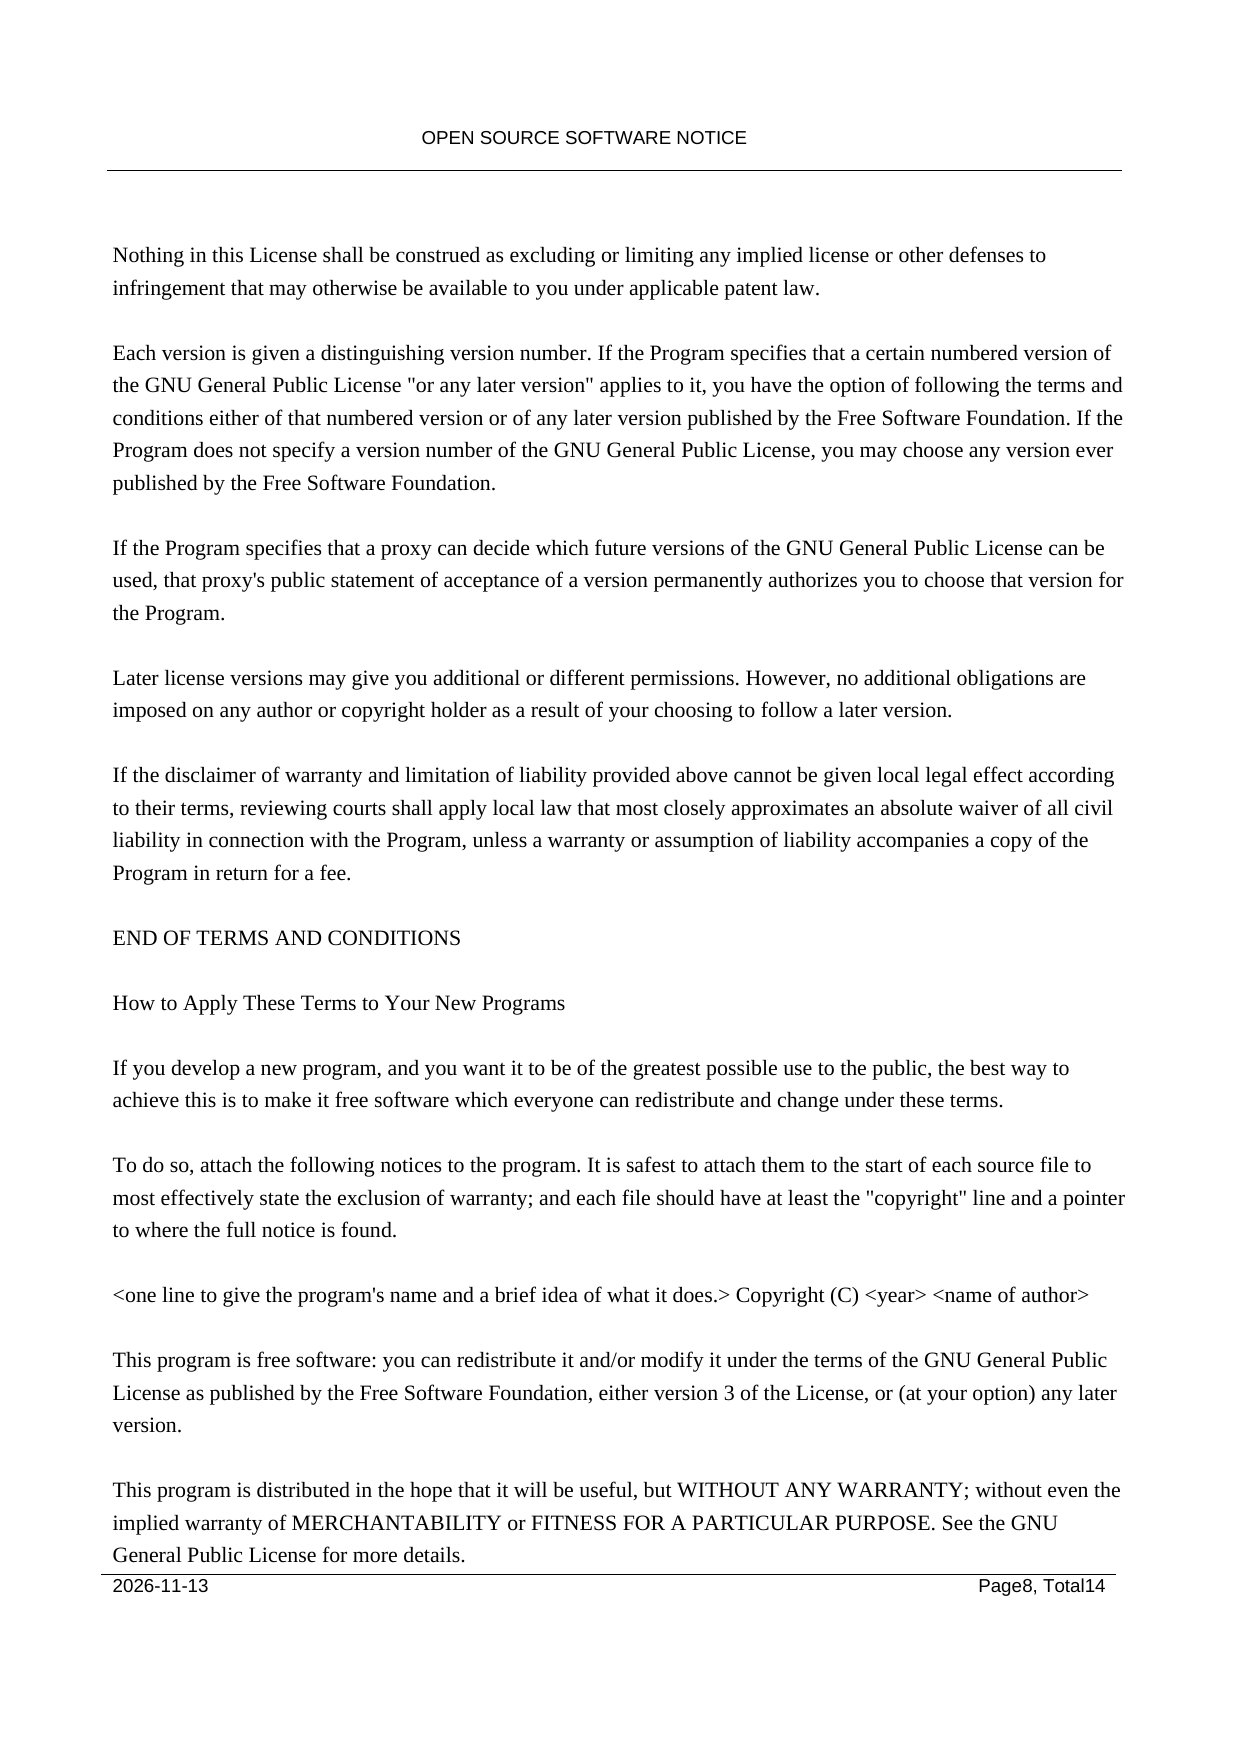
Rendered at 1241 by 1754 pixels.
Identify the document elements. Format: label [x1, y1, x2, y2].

text [112, 206, 1128, 1571]
